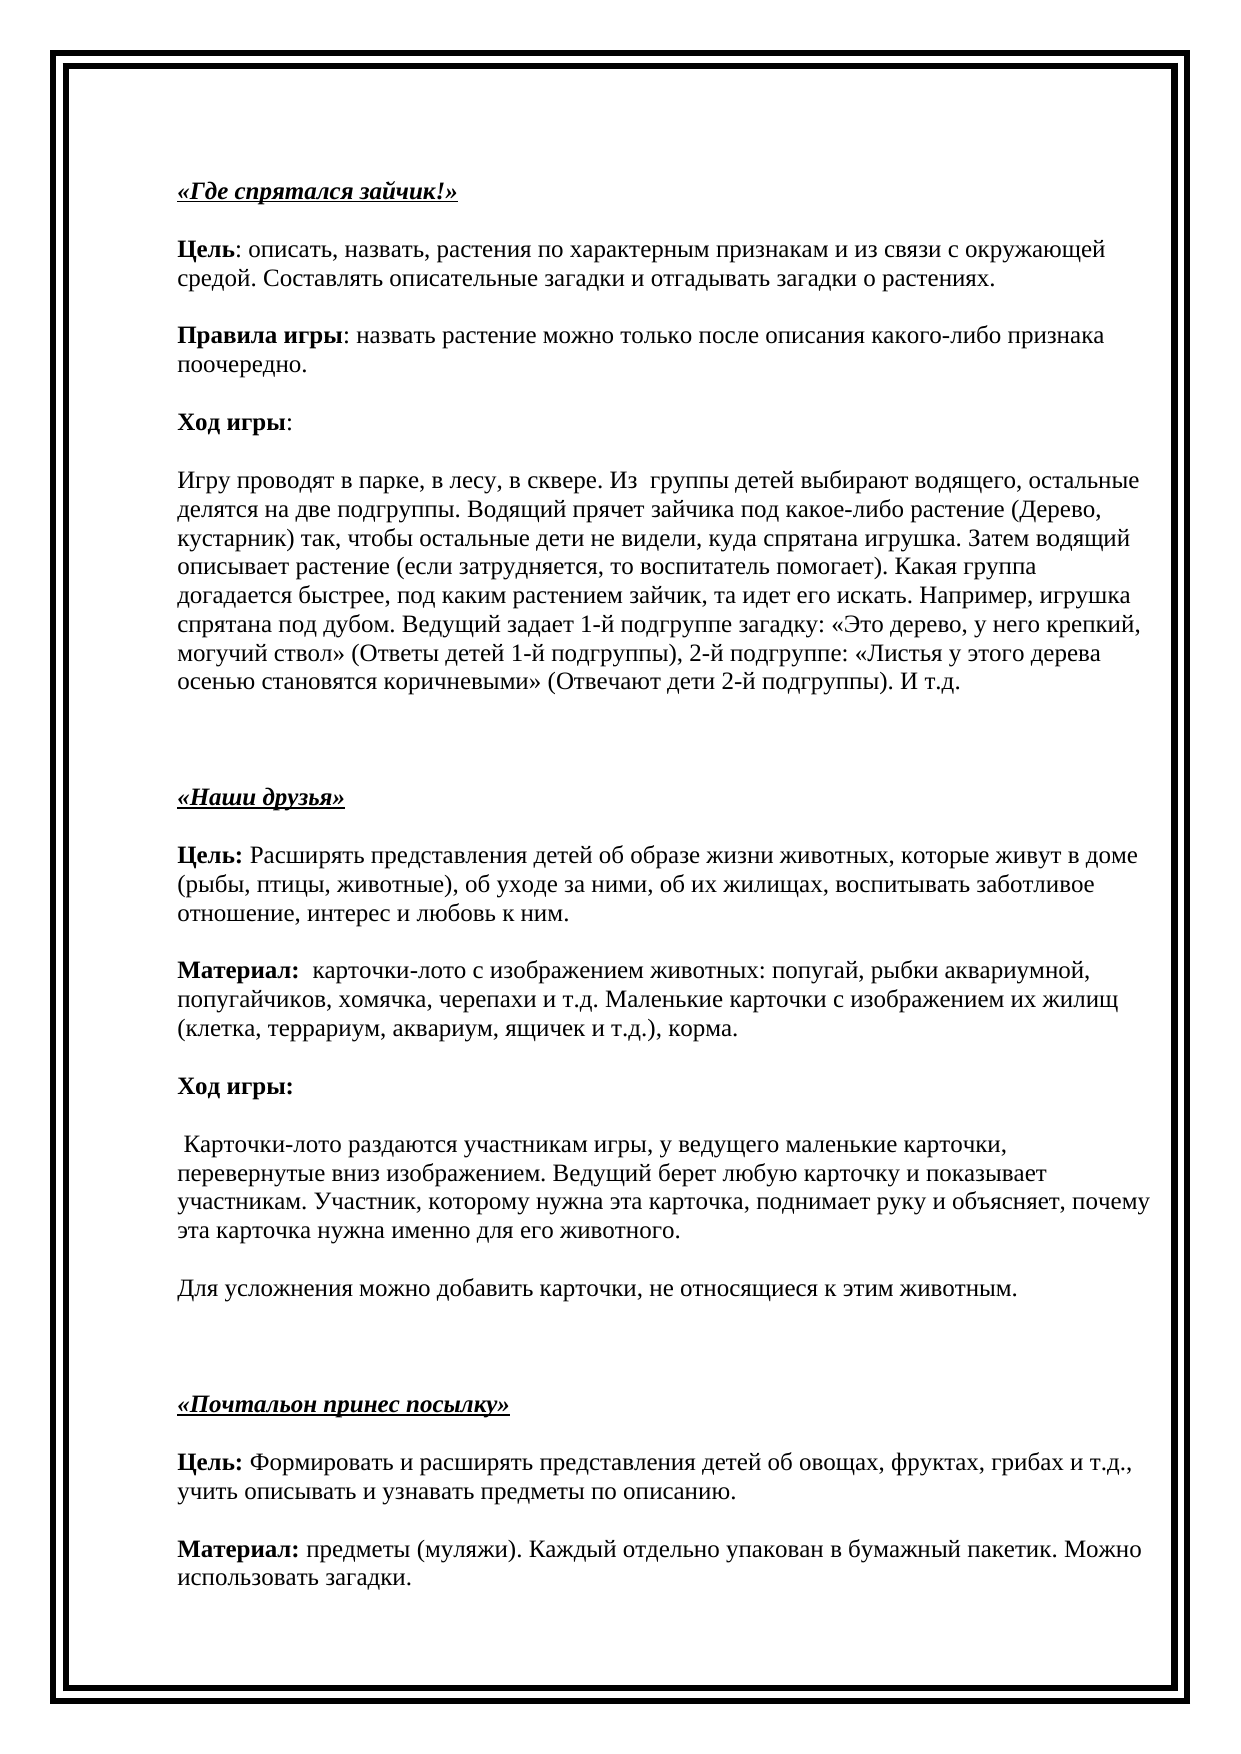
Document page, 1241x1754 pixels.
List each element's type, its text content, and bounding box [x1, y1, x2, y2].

text Цель: описать, назвать, растения по характерным признакам и из связи с окружающей средой. Составлять описательные загадки и отгадывать загадки о растениях. [177, 234, 1152, 291]
text Игру проводят в парке, в лесу, в сквере. Из группы детей выбирают водящего, остальные делятся на две подгруппы. Водящий прячет зайчика под какое-либо растение (Дерево, кустарник) так, чтобы остальные дети не видели, куда спрятана игрушка. Затем водящий описывает растение (если затрудняется, то воспитатель помогает). Какая группа догадается быстрее, под каким растением зайчик, та идет его искать. Например, игрушка спрятана под дубом. Ведущий задает 1-й подгруппе загадку: «Это дерево, у него крепкий, могучий ствол» (Ответы детей 1-й подгруппы), 2-й подгруппе: «Листья у этого дерева осенью становятся коричневыми» (Отвечают дети 2-й подгруппы). И т.д. [177, 465, 1152, 695]
text Материал: карточки-лото с изображением животных: попугай, рыбки аквариумной, попугайчиков, хомячка, черепахи и т.д. Маленькие карточки с изображением их жилищ (клетка, террариум, аквариум, ящичек и т.д.), корма. [177, 956, 1152, 1042]
text Карточки-лото раздаются участникам игры, у ведущего маленькие карточки, перевернутые вниз изображением. Ведущий берет любую карточку и показывает участникам. Участник, которому нужна эта карточка, поднимает руку и объясняет, почему эта карточка нужна именно для его животного. [177, 1129, 1152, 1244]
text «Почтальон принес посылку» [177, 1389, 1152, 1418]
text Ход игры: [177, 1071, 1152, 1100]
text «Наши друзья» [177, 782, 1152, 811]
text Цель: Формировать и расширять представления детей об овощах, фруктах, грибах и т.д., учить описывать и узнавать предметы по описанию. [177, 1447, 1152, 1504]
text Для усложнения можно добавить карточки, не относящиеся к этим животным. [177, 1273, 1152, 1302]
text Правила игры: назвать растение можно только после описания какого-либо признака поочередно. [177, 321, 1152, 378]
text «Где спрятался зайчик!» [177, 176, 1152, 205]
text Ход игры: [177, 407, 1152, 436]
text Цель: Расширять представления детей об образе жизни животных, которые живут в доме (рыбы, птицы, животные), об уходе за ними, об их жилищах, воспитывать заботливое отношение, интерес и любовь к ним. [177, 840, 1152, 926]
text Материал: предметы (муляжи). Каждый отдельно упакован в бумажный пакетик. Можно использовать загадки. [177, 1534, 1152, 1591]
